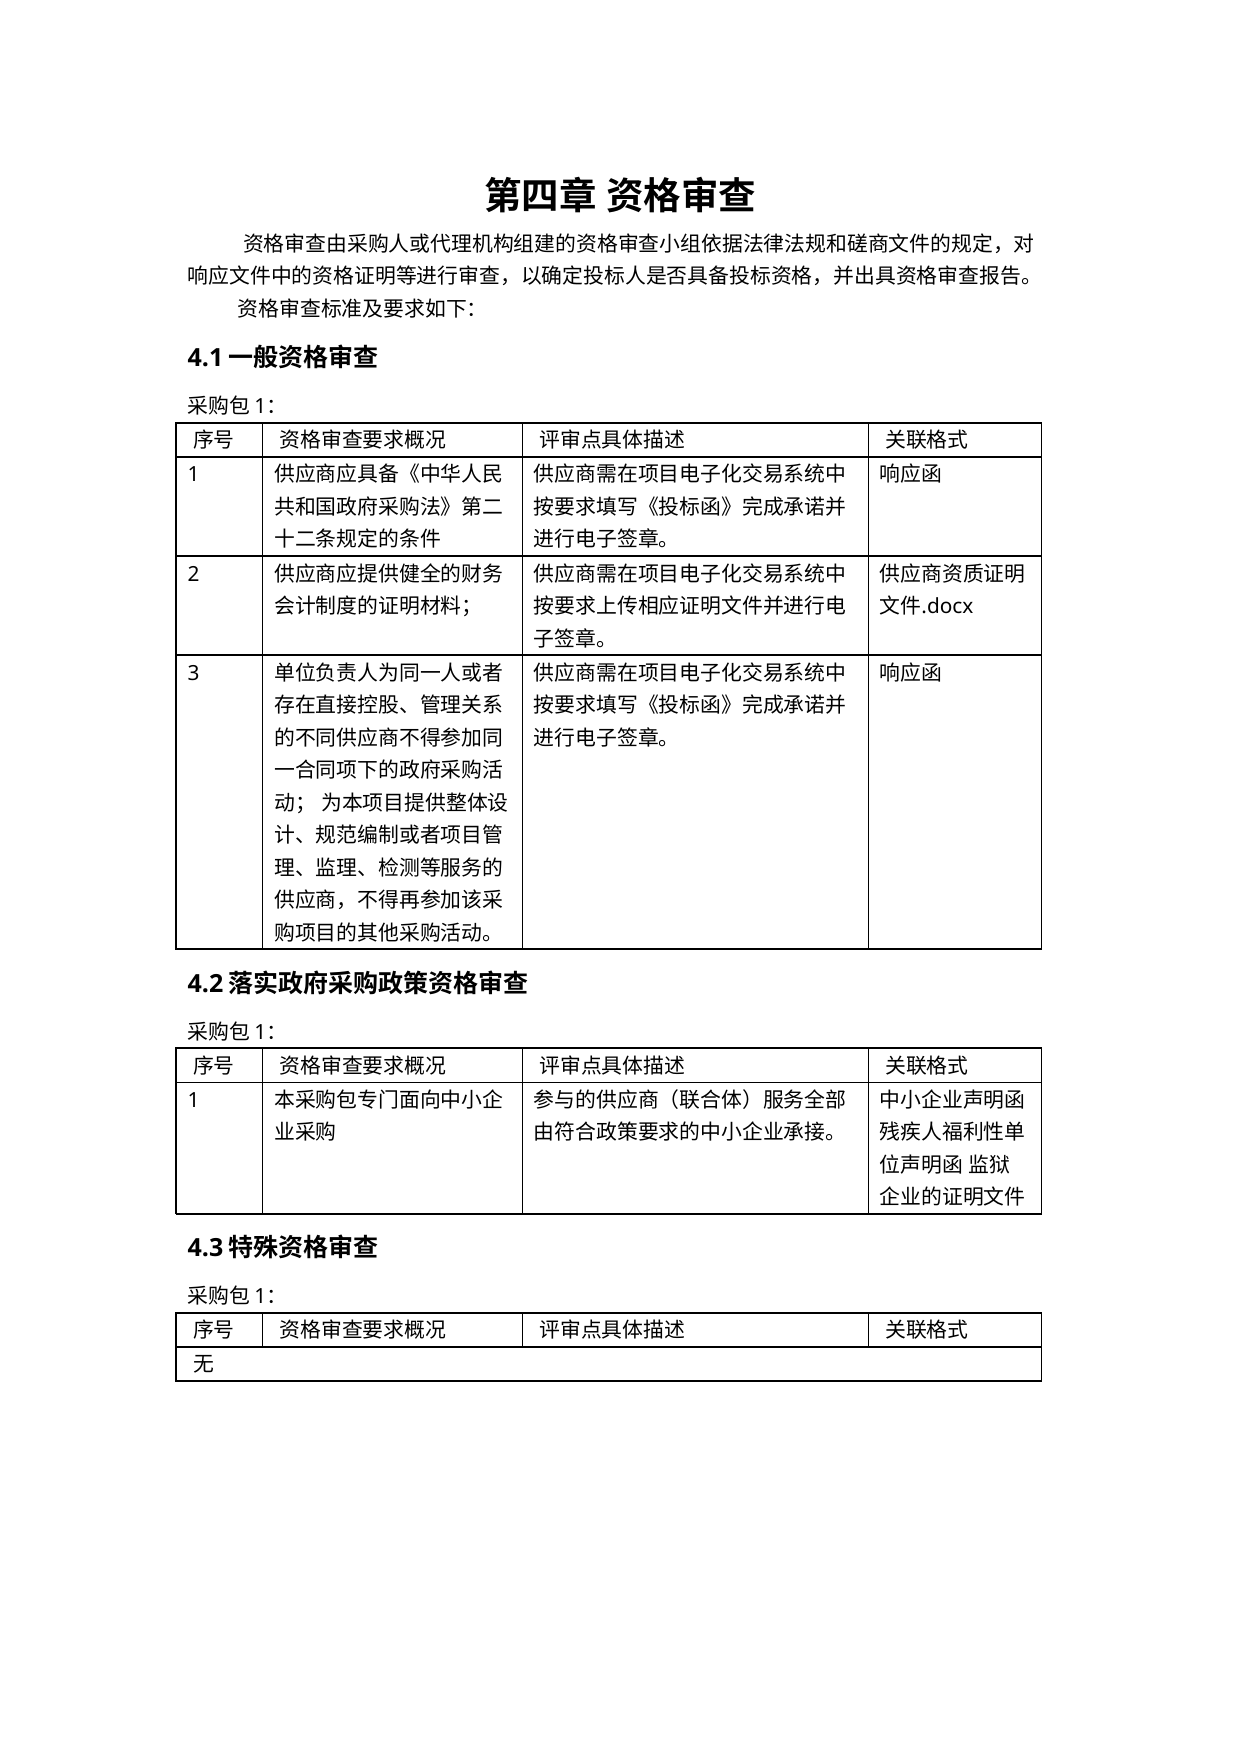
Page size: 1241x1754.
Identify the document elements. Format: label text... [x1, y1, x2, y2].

table_cell 3 [177, 656, 262, 948]
text 4.1一般资格审查 [187, 324, 1053, 389]
table_cell 响应函 [869, 458, 1041, 555]
table_header 评审点具体描述 [523, 1049, 868, 1081]
table_cell 2 [177, 557, 262, 654]
table_cell 单位负责人为同一人或者存在直接控股、管理关系的不同供应商不得参加同一合同项下的政府采购活动； 为本项目提供整体设计、规范编制或者项目管理、监理、检测等服务的供应商，不得再参加该采购项目的其他采购活动。 [263, 656, 522, 948]
table_header 序号 [177, 1049, 262, 1081]
table_cell 供应商应具备《中华人民共和国政府采购法》第二十二条规定的条件 [263, 458, 522, 555]
table_cell 供应商应提供健全的财务会计制度的证明材料； [263, 557, 522, 654]
table_header 序号 [177, 1314, 262, 1346]
table_header 关联格式 [869, 424, 1041, 456]
table_cell 无 [177, 1348, 1041, 1380]
text 4.3特殊资格审查 [187, 1214, 1053, 1279]
text 资格审查标准及要求如下： [187, 292, 1053, 324]
table_cell 中小企业声明函 残疾人福利性单位声明函 监狱企业的证明文件 [869, 1083, 1041, 1213]
table_cell 1 [177, 1083, 262, 1213]
table_header 序号 [177, 424, 262, 456]
table_header 关联格式 [869, 1314, 1041, 1346]
table_header 关联格式 [869, 1049, 1041, 1081]
text 采购包1： [187, 1279, 1053, 1312]
text 采购包1： [187, 389, 1053, 422]
text 4.2落实政府采购政策资格审查 [187, 950, 1053, 1015]
table_cell 本采购包专门面向中小企业采购 [263, 1083, 522, 1213]
table_header 资格审查要求概况 [263, 1049, 522, 1081]
text 第四章 资格审查 [187, 162, 1053, 227]
table_cell 1 [177, 458, 262, 555]
table_cell 响应函 [869, 656, 1041, 948]
text 资格审查由采购人或代理机构组建的资格审查小组依据法律法规和磋商文件的规定，对响应文件中的资格证明等进行审查，以确定投标人是否具备投标资格，并出具资格审查报告。 [187, 227, 1053, 292]
table_cell 供应商资质证明文件.docx [869, 557, 1041, 654]
text 采购包1： [187, 1015, 1053, 1047]
table_cell 供应商需在项目电子化交易系统中按要求上传相应证明文件并进行电子签章。 [523, 557, 868, 654]
table_header 评审点具体描述 [523, 1314, 868, 1346]
table_cell 供应商需在项目电子化交易系统中按要求填写《投标函》完成承诺并进行电子签章。 [523, 458, 868, 555]
table_cell 参与的供应商（联合体）服务全部由符合政策要求的中小企业承接。 [523, 1083, 868, 1213]
table_header 资格审查要求概况 [263, 1314, 522, 1346]
table_cell 供应商需在项目电子化交易系统中按要求填写《投标函》完成承诺并进行电子签章。 [523, 656, 868, 948]
table_header 评审点具体描述 [523, 424, 868, 456]
table_header 资格审查要求概况 [263, 424, 522, 456]
